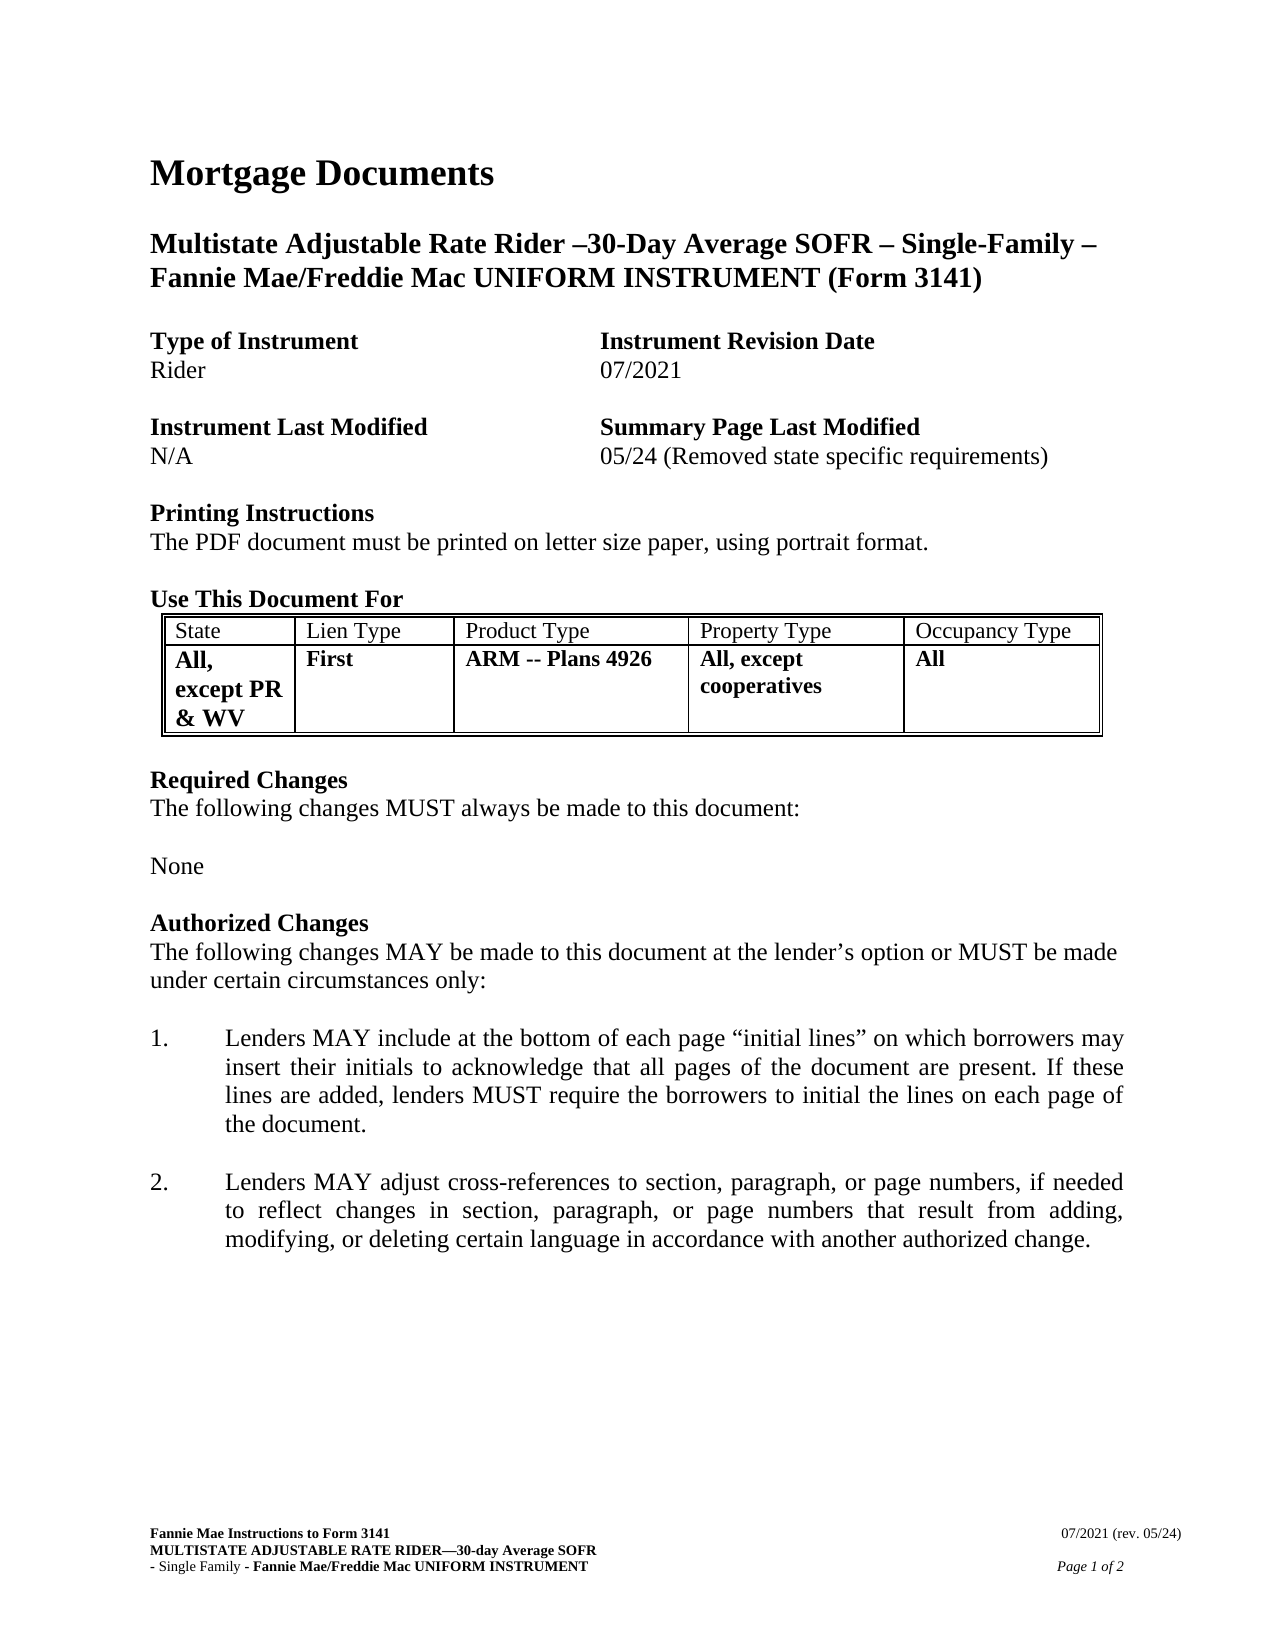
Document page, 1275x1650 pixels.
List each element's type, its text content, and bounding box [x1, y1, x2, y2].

table_header Occupancy Type [905, 618, 1099, 644]
table_cell ARM -- Plans 4926 [455, 646, 688, 732]
text Required Changes [150, 765, 1125, 793]
text The PDF document must be printed on letter size paper, using portrait format. [150, 527, 1125, 556]
table_cell All [905, 646, 1099, 732]
text Instrument Last Modified Summary Page Last Modified [150, 412, 1125, 441]
text Multistate Adjustable Rate Rider –30-Day Average SOFR – Single-Family – Fannie Mae/Freddie Mac UNIFORM INSTRUMENT (Form 3141) [150, 226, 1125, 293]
text None [150, 851, 1125, 880]
text N/A 05/24 (Removed state specific requirements) [150, 441, 1125, 469]
table_header Product Type [455, 618, 688, 644]
text Use This Document For [150, 584, 1125, 613]
text Rider 07/2021 [150, 355, 1125, 384]
table_cell All, except cooperatives [689, 646, 903, 732]
table_cell All, except PR & WV [166, 646, 294, 732]
text Type of Instrument Instrument Revision Date [150, 326, 1125, 355]
text Mortgage Documents [150, 150, 1125, 193]
text Printing Instructions [150, 498, 1125, 527]
text 1. Lenders MAY include at the bottom of each page “initial lines” on which borrowers may insert their initials to acknowledge that all pages of the document are present. If these lines are added, lenders MUST require the borrowers to initial the lines on each page of the document. [150, 1023, 1125, 1138]
table_header Lien Type [296, 618, 453, 644]
text Authorized Changes [150, 908, 1125, 937]
text The following changes MUST always be made to this document: [150, 793, 1125, 822]
table_header Property Type [689, 618, 903, 644]
table_cell First [296, 646, 453, 732]
text The following changes MAY be made to this document at the lender’s option or MUST be made under certain circumstances only: [150, 937, 1125, 994]
text 2. Lenders MAY adjust cross-references to section, paragraph, or page numbers, if needed to reflect changes in section, paragraph, or page numbers that result from adding, modifying, or deleting certain language in accordance with another authorized change. [150, 1167, 1125, 1253]
table_header State [166, 618, 294, 644]
